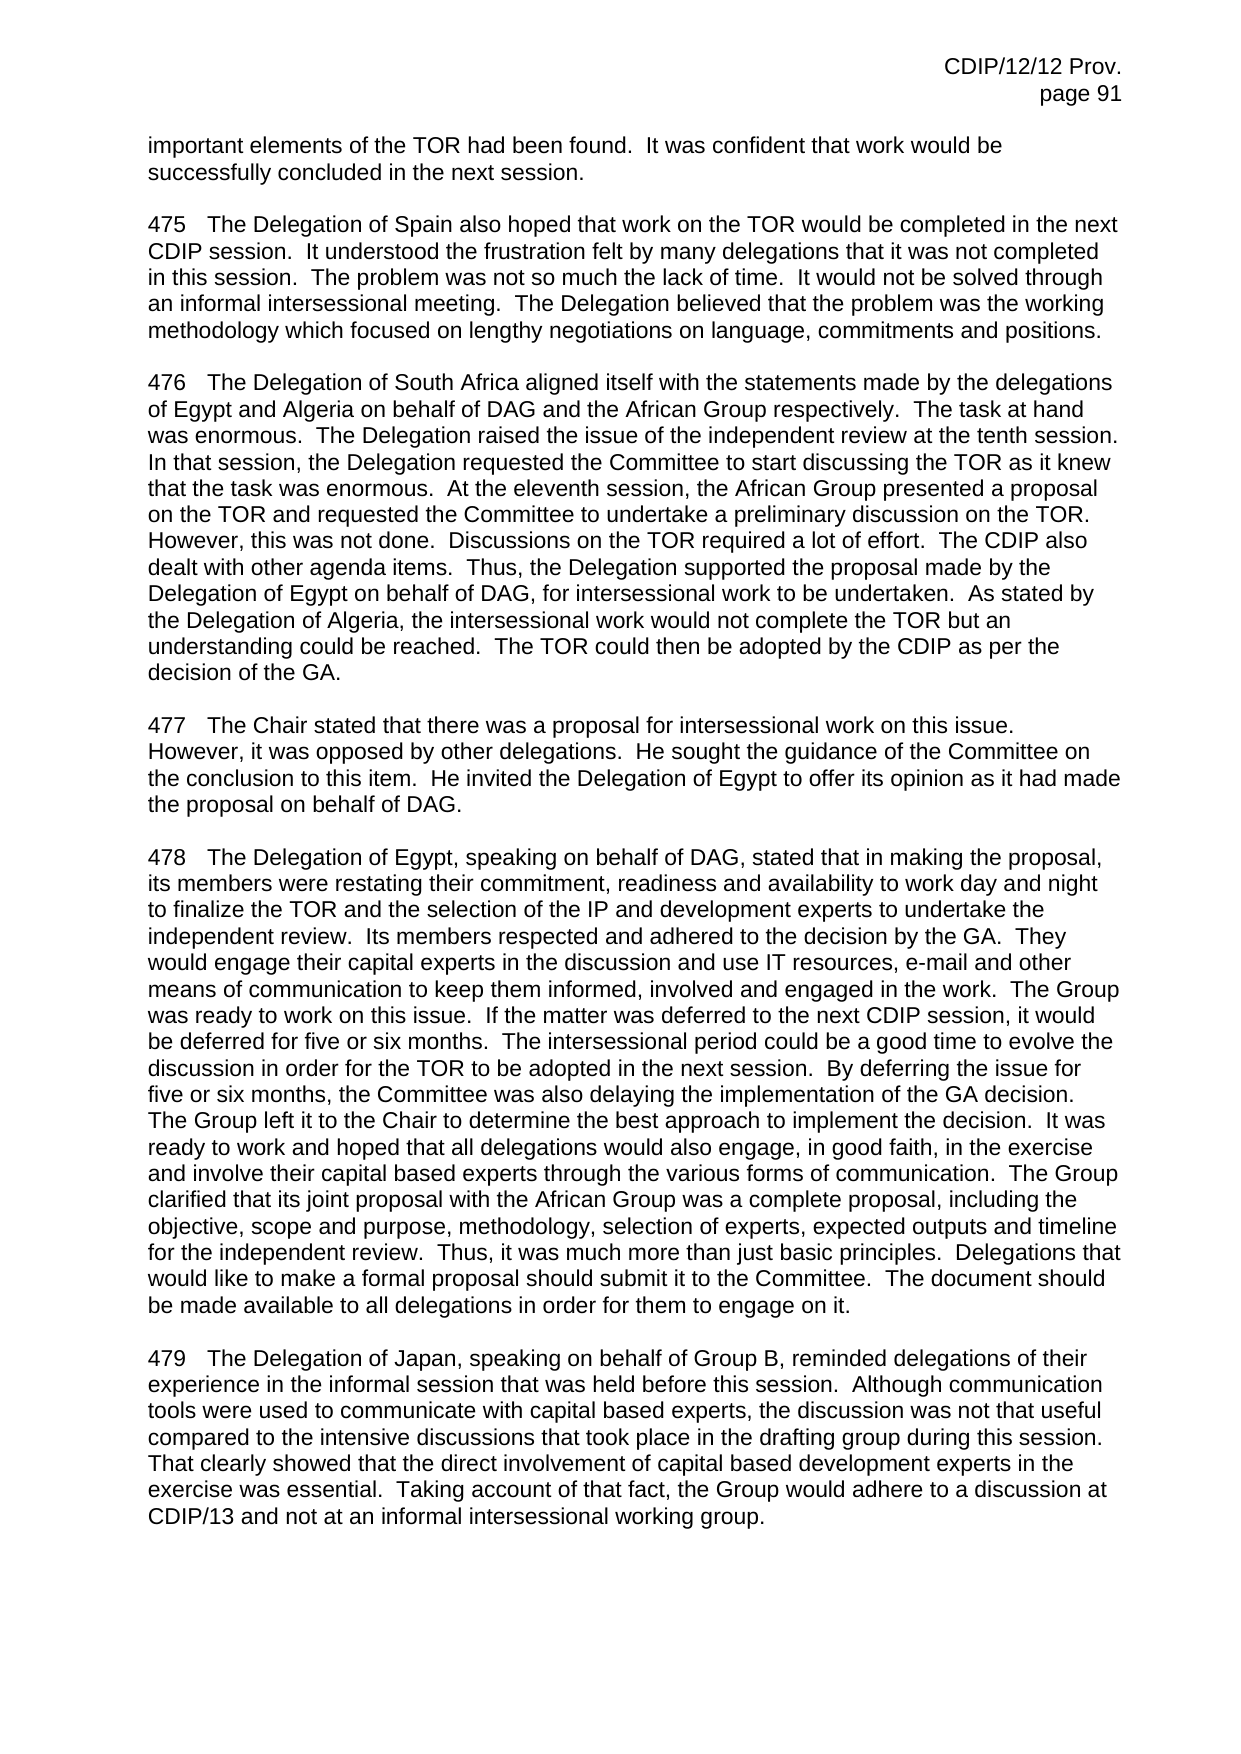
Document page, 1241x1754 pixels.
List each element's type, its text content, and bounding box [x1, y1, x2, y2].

text The Delegation of Spain also hoped that work on the TOR would be completed in the next CDIP session. It understood the frustration felt by many delegations that it was not completed in this session. The problem was not so much the lack of time. It would not be solved through an informal intersessional meeting. The Delegation believed that the problem was the working methodology which focused on lengthy negotiations on language, commitments and positions. [148, 211, 1122, 343]
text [148, 132, 1122, 185]
text The Delegation of Egypt, speaking on behalf of DAG, stated that in making the proposal, its members were restating their commitment, readiness and availability to work day and night to finalize the TOR and the selection of the IP and development experts to undertake the independent review. Its members respected and adhered to the decision by the GA. They would engage their capital experts in the discussion and use IT resources, e-mail and other means of communication to keep them informed, involved and engaged in the work. The Group was ready to work on this issue. If the matter was deferred to the next CDIP session, it would be deferred for five or six months. The intersessional period could be a good time to evolve the discussion in order for the TOR to be adopted in the next session. By deferring the issue for five or six months, the Committee was also delaying the implementation of the GA decision. The Group left it to the Chair to determine the best approach to implement the decision. It was ready to work and hoped that all delegations would also engage, in good faith, in the exercise and involve their capital based experts through the various forms of communication. The Group clarified that its joint proposal with the African Group was a complete proposal, including the objective, scope and purpose, methodology, selection of experts, expected outputs and timeline for the independent review. Thus, it was much more than just basic principles. Delegations that would like to make a formal proposal should submit it to the Committee. The document should be made available to all delegations in order for them to engage on it. [148, 844, 1122, 1318]
text The Delegation of South Africa aligned itself with the statements made by the delegations of Egypt and Algeria on behalf of DAG and the African Group respectively. The task at hand was enormous. The Delegation raised the issue of the independent review at the tenth session. In that session, the Delegation requested the Committee to start discussing the TOR as it knew that the task was enormous. At the eleventh session, the African Group presented a proposal on the TOR and requested the Committee to undertake a preliminary discussion on the TOR. However, this was not done. Discussions on the TOR required a lot of effort. The CDIP also dealt with other agenda items. Thus, the Delegation supported the proposal made by the Delegation of Egypt on behalf of DAG, for intersessional work to be undertaken. As stated by the Delegation of Algeria, the intersessional work would not complete the TOR but an understanding could be reached. The TOR could then be adopted by the CDIP as per the decision of the GA. [148, 369, 1122, 686]
text The Chair stated that there was a proposal for intersessional work on this issue. However, it was opposed by other delegations. He sought the guidance of the Committee on the conclusion to this item. He invited the Delegation of Egypt to offer its opinion as it had made the proposal on behalf of DAG. [148, 712, 1122, 817]
text The Delegation of Japan, speaking on behalf of Group B, reminded delegations of their experience in the informal session that was held before this session. Although communication tools were used to communicate with capital based experts, the discussion was not that useful compared to the intensive discussions that took place in the drafting group during this session. That clearly showed that the direct involvement of capital based development experts in the exercise was essential. Taking account of that fact, the Group would adhere to a discussion at CDIP/13 and not at an informal intersessional working group. [148, 1344, 1122, 1529]
